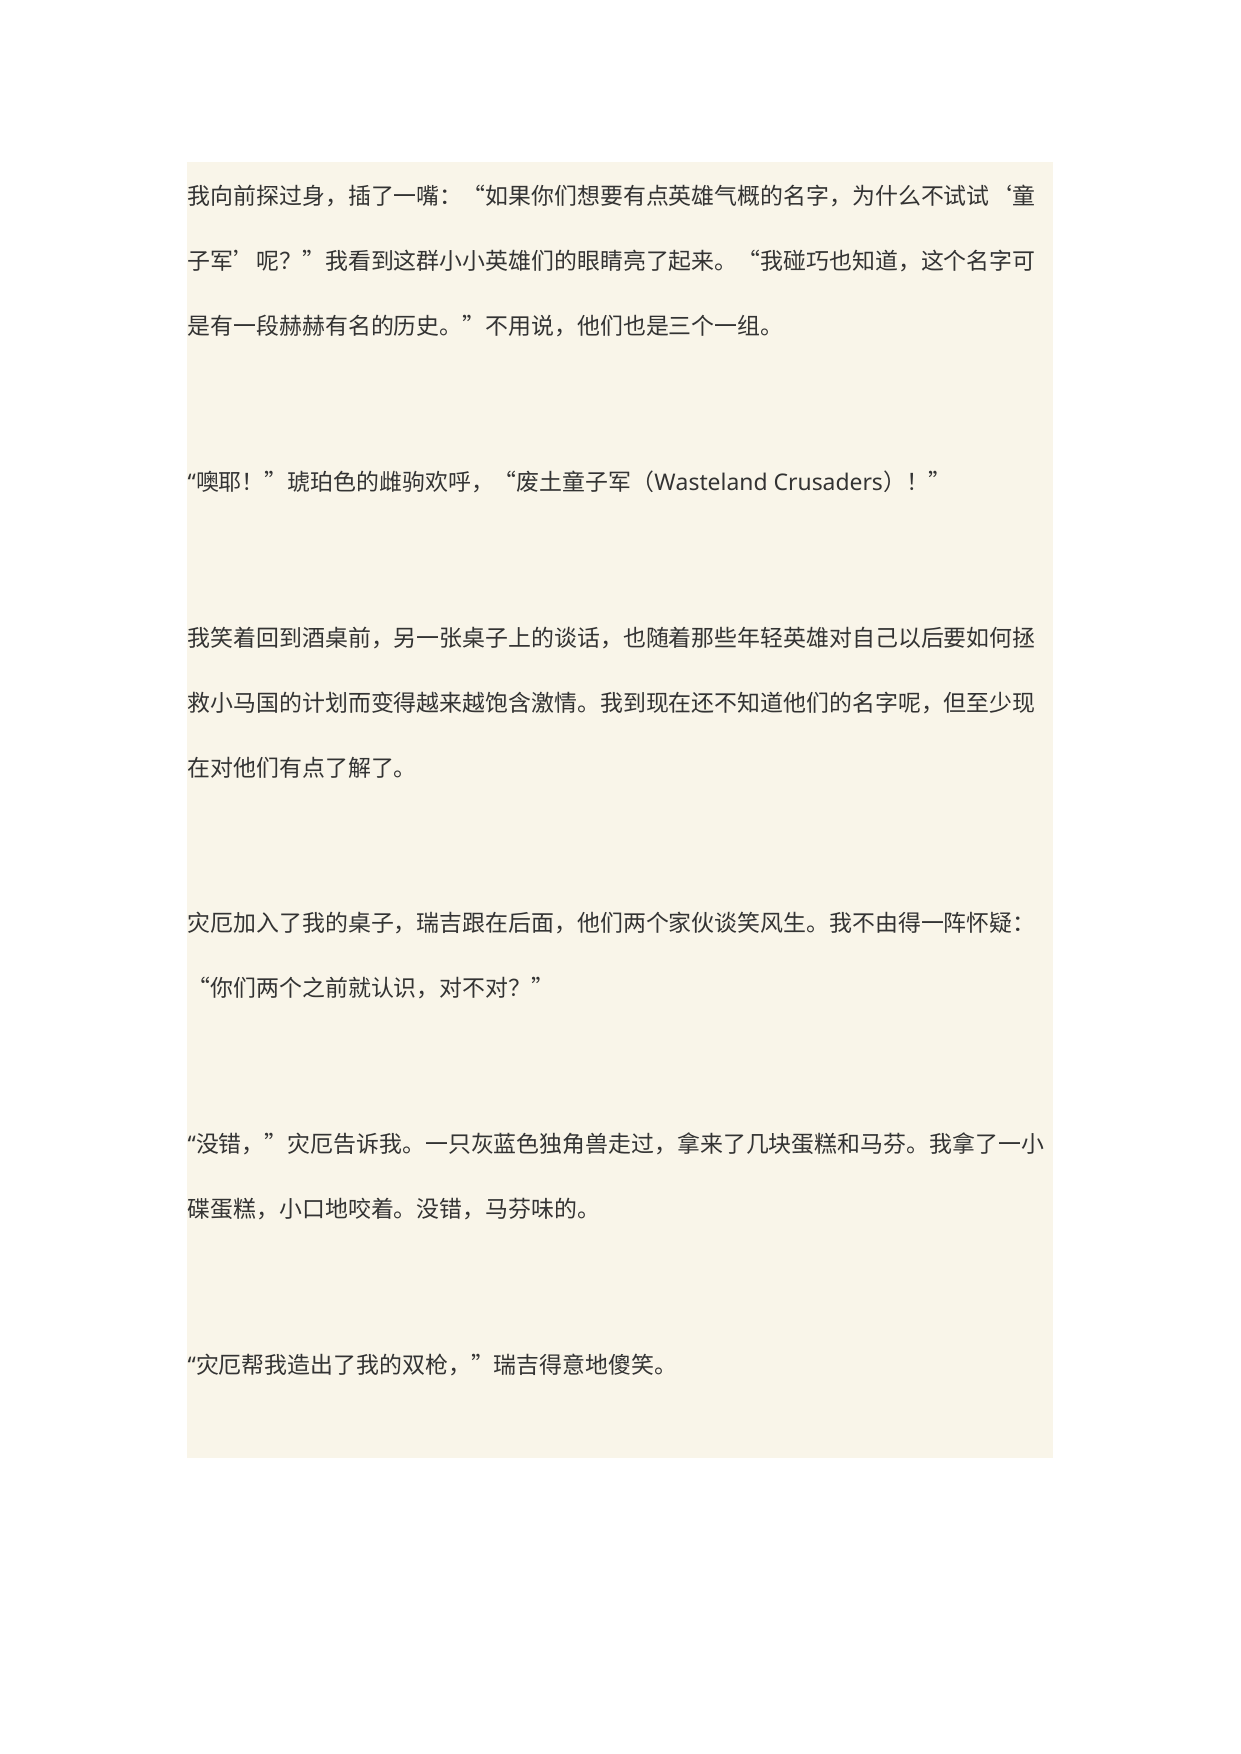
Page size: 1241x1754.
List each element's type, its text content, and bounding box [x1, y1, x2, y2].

text “灾厄帮我造出了我的双枪，”瑞吉得意地傻笑。 [187, 1331, 1053, 1396]
text “没错，”灾厄告诉我。一只灰蓝色独角兽走过，拿来了几块蛋糕和马芬。我拿了一小碟蛋糕，小口地咬着。没错，马芬味的。 [187, 1110, 1053, 1240]
text “噢耶！”琥珀色的雌驹欢呼，“废土童子军（Wasteland Crusaders）！” [187, 448, 1053, 513]
text 灾厄加入了我的桌子，瑞吉跟在后面，他们两个家伙谈笑风生。我不由得一阵怀疑：“你们两个之前就认识，对不对？” [187, 889, 1053, 1019]
text 我向前探过身，插了一嘴：“如果你们想要有点英雄气概的名字，为什么不试试‘童子军’呢？”我看到这群小小英雄们的眼睛亮了起来。“我碰巧也知道，这个名字可是有一段赫赫有名的历史。”不用说，他们也是三个一组。 [187, 162, 1053, 357]
text 我笑着回到酒桌前，另一张桌子上的谈话，也随着那些年轻英雄对自己以后要如何拯救小马国的计划而变得越来越饱含激情。我到现在还不知道他们的名字呢，但至少现在对他们有点了解了。 [187, 604, 1053, 799]
